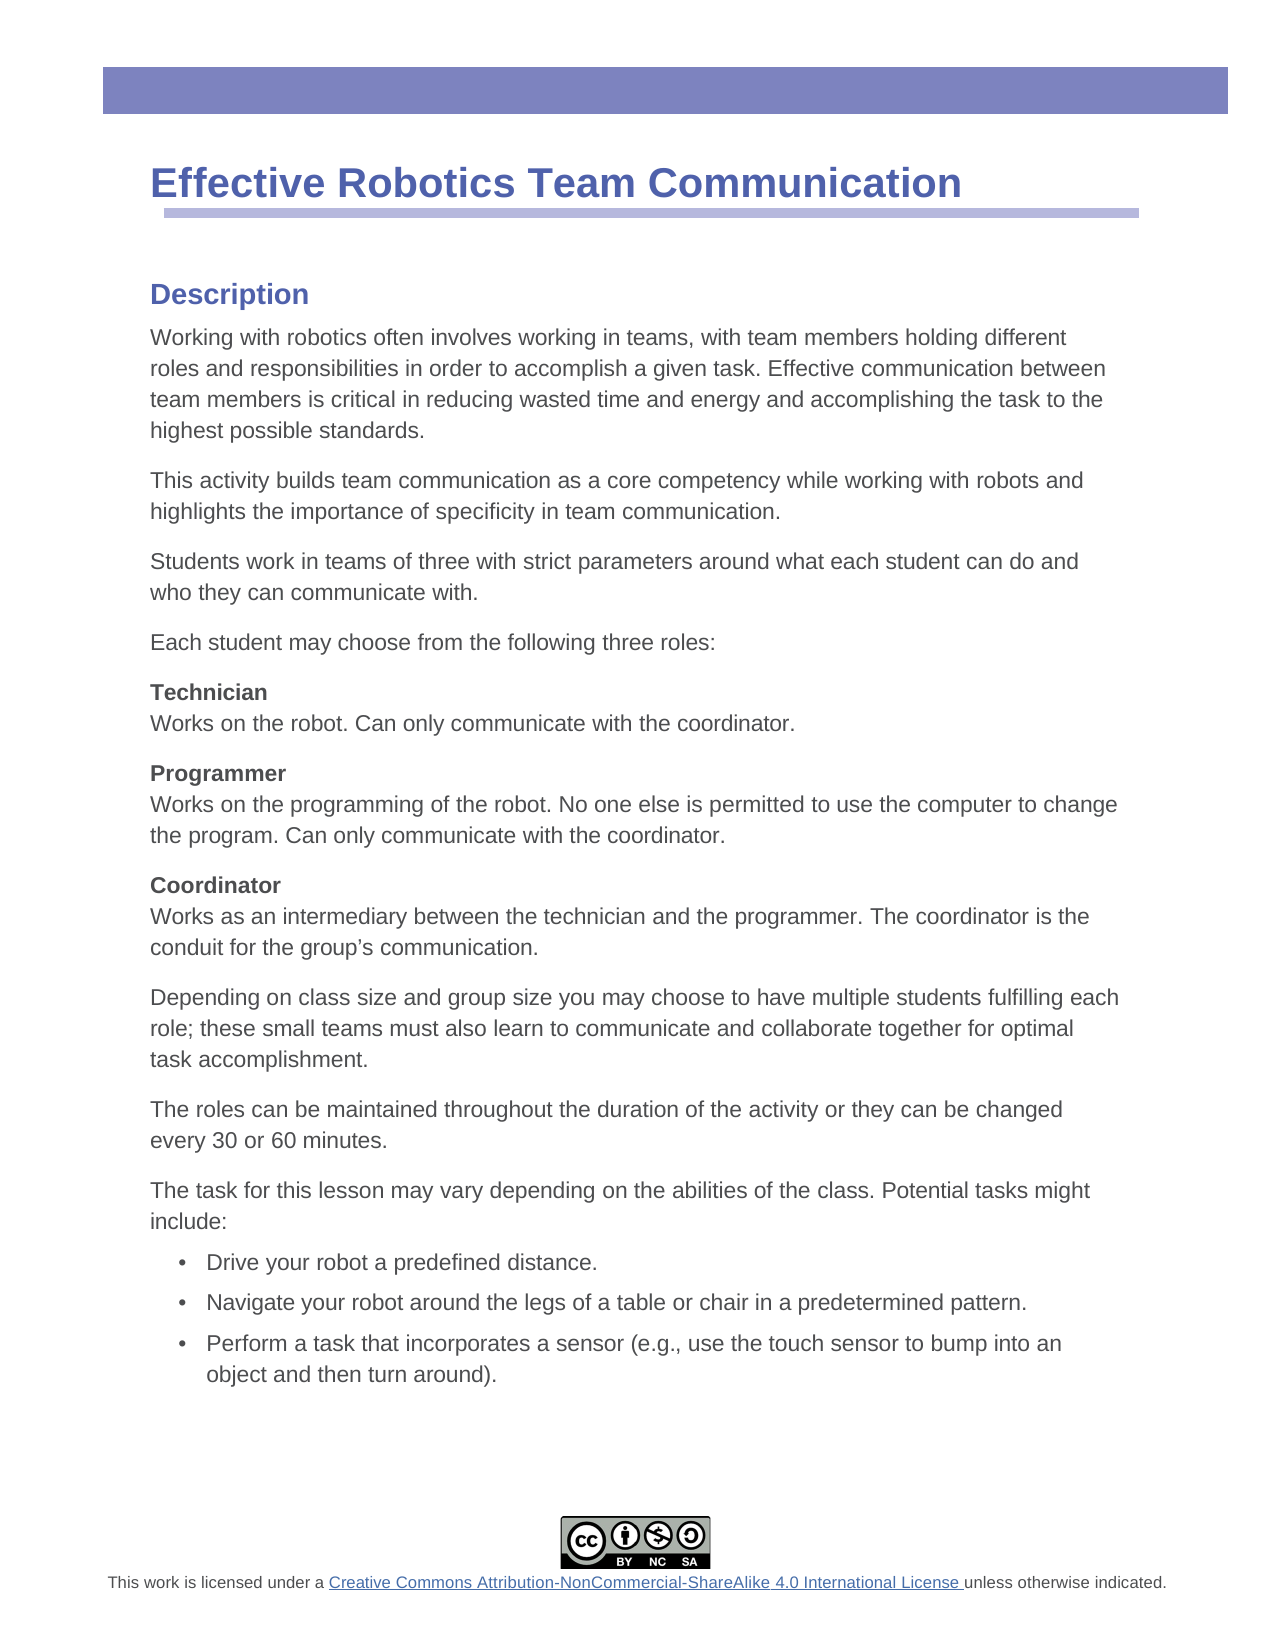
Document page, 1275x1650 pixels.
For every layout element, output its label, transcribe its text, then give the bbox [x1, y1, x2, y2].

subtitle Technician [150, 679, 1239, 705]
text This work is licensed under a Creative Commons Attribution-NonCommercial-ShareAlike 4.0 International License unless otherwise indicated. [107, 1572, 1239, 1592]
text This activity builds team communication as a core competency while working with robots and highlights the importance of specificity in team communication. [150, 467, 1114, 524]
text Depending on class size and group size you may choose to have multiple students fulfilling each role; these small teams must also learn to communicate and collaborate together for optimal task accomplishment. [150, 984, 1119, 1073]
list Drive your robot a predefined distance. [178, 1249, 1239, 1275]
text Working with robotics often involves working in teams, with team members holding different roles and responsibilities in order to accomplish a given task. Effective communication between team members is critical in reducing wasted time and energy and accomplishing the task to the highest possible standards. [150, 324, 1114, 443]
text Works on the robot. Can only communicate with the coordinator. [150, 710, 1239, 736]
list Navigate your robot around the legs of a table or chair in a predetermined pattern. [178, 1289, 1239, 1316]
subtitle Description [150, 277, 1239, 311]
text Students work in teams of three with strict parameters around what each student can do and who they can communicate with. [150, 548, 1114, 605]
picture [560, 1516, 711, 1569]
text Effective Robotics Team Communication [150, 159, 1239, 207]
subtitle Coordinator [150, 872, 1239, 898]
text The task for this lesson may vary depending on the abilities of the class. Potential tasks might include: [150, 1177, 1114, 1234]
list Perform a task that incorporates a sensor (e.g., use the touch sensor to bump into an object and then turn around). [178, 1330, 1066, 1387]
text Works on the programming of the robot. No one else is permitted to use the computer to change the program. Can only communicate with the coordinator. [150, 791, 1128, 848]
text Works as an intermediary between the technician and the programmer. The coordinator is the conduit for the group’s communication. [150, 903, 1114, 961]
text The roles can be maintained throughout the duration of the activity or they can be changed every 30 or 60 minutes. [150, 1096, 1114, 1154]
subtitle Programmer [150, 760, 1239, 786]
text Each student may choose from the following three roles: [150, 629, 1239, 655]
